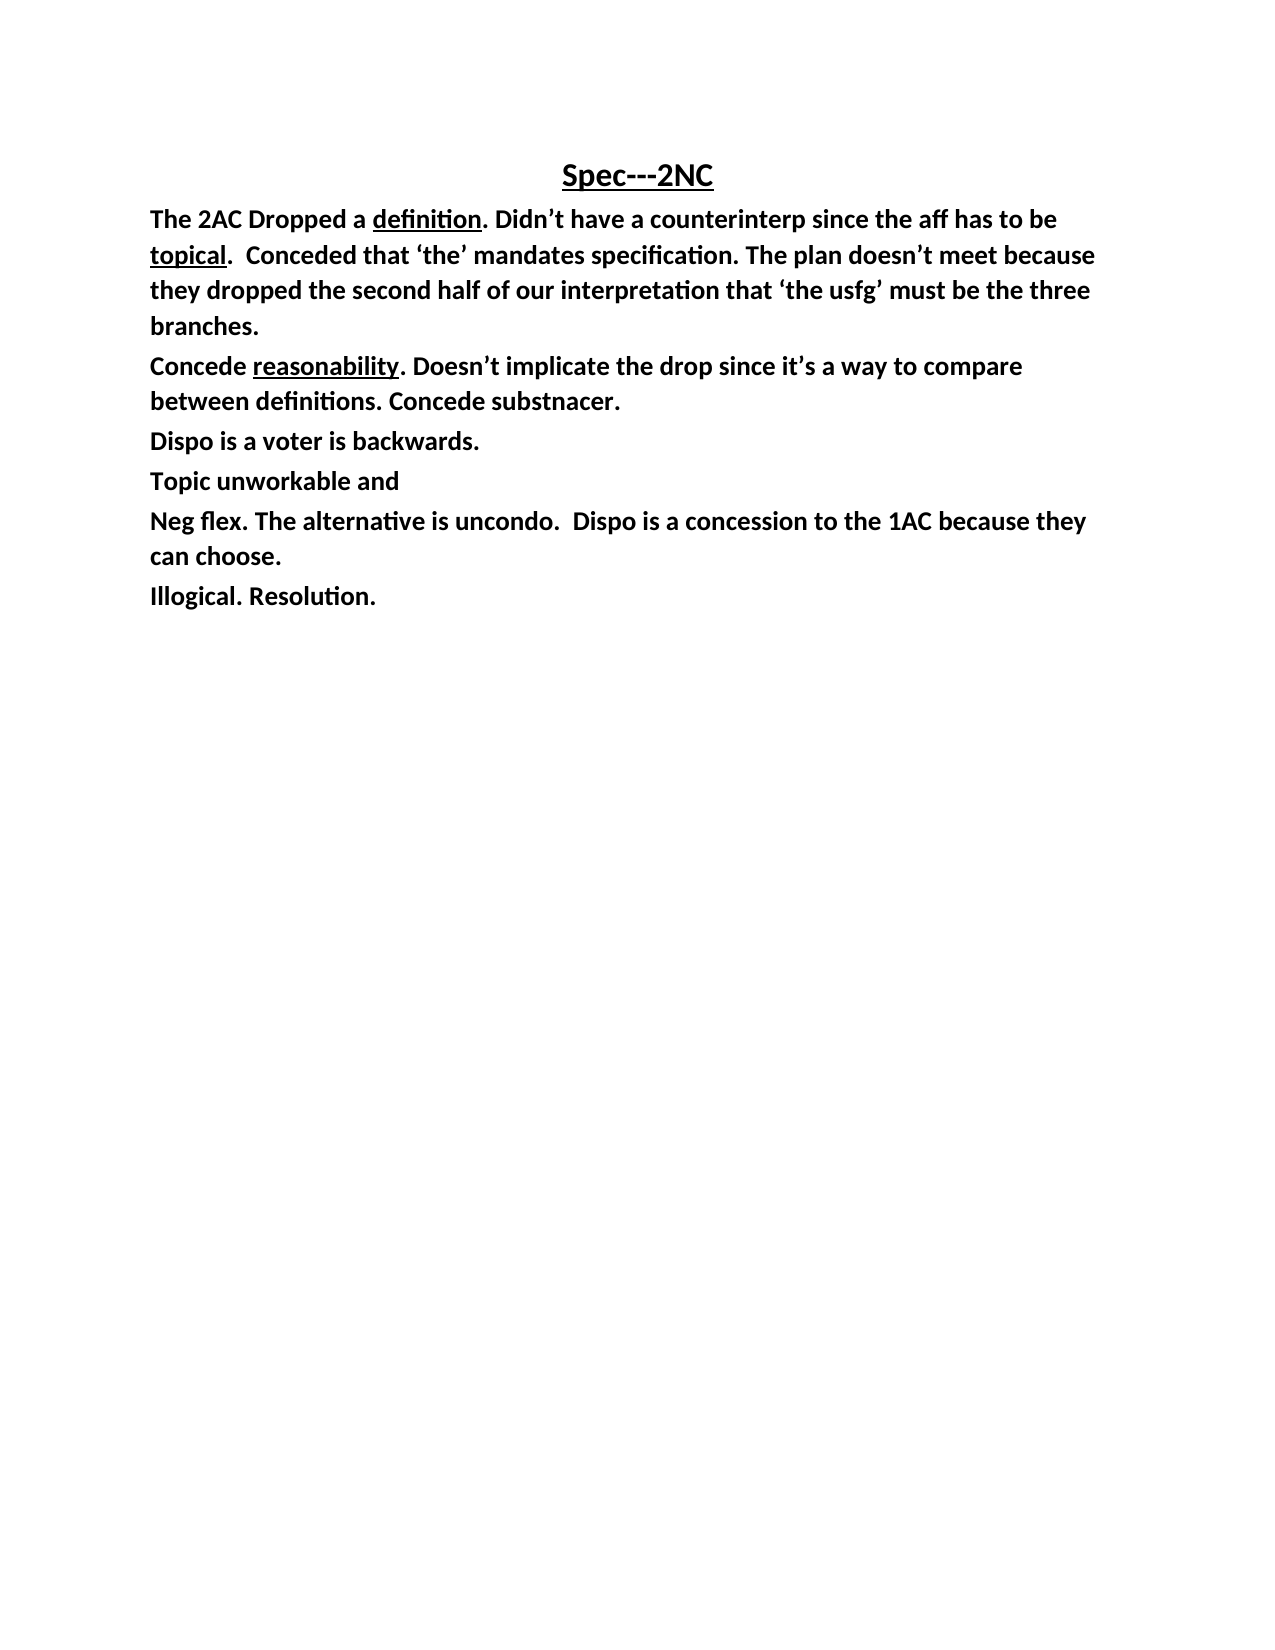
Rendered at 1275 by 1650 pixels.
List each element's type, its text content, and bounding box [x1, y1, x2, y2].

subtitle Spec---2NC [150, 154, 1125, 195]
subtitle Neg flex. The alternative is uncondo. Dispo is a concession to the 1AC because they can choose. [150, 504, 1125, 573]
subtitle Dispo is a voter is backwards. [150, 424, 1125, 457]
subtitle The 2AC Dropped a definition. Didn’t have a counterinterp since the aff has to be topical. Conceded that ‘the’ mandates specification. The plan doesn’t meet because they dropped the second half of our interpretation that ‘the usfg’ must be the three branches. [150, 202, 1125, 342]
subtitle Concede reasonability. Doesn’t implicate the drop since it’s a way to compare between definitions. Concede substnacer. [150, 349, 1125, 418]
subtitle Illogical. Resolution. [150, 579, 1125, 612]
subtitle Topic unworkable and [150, 464, 1125, 497]
